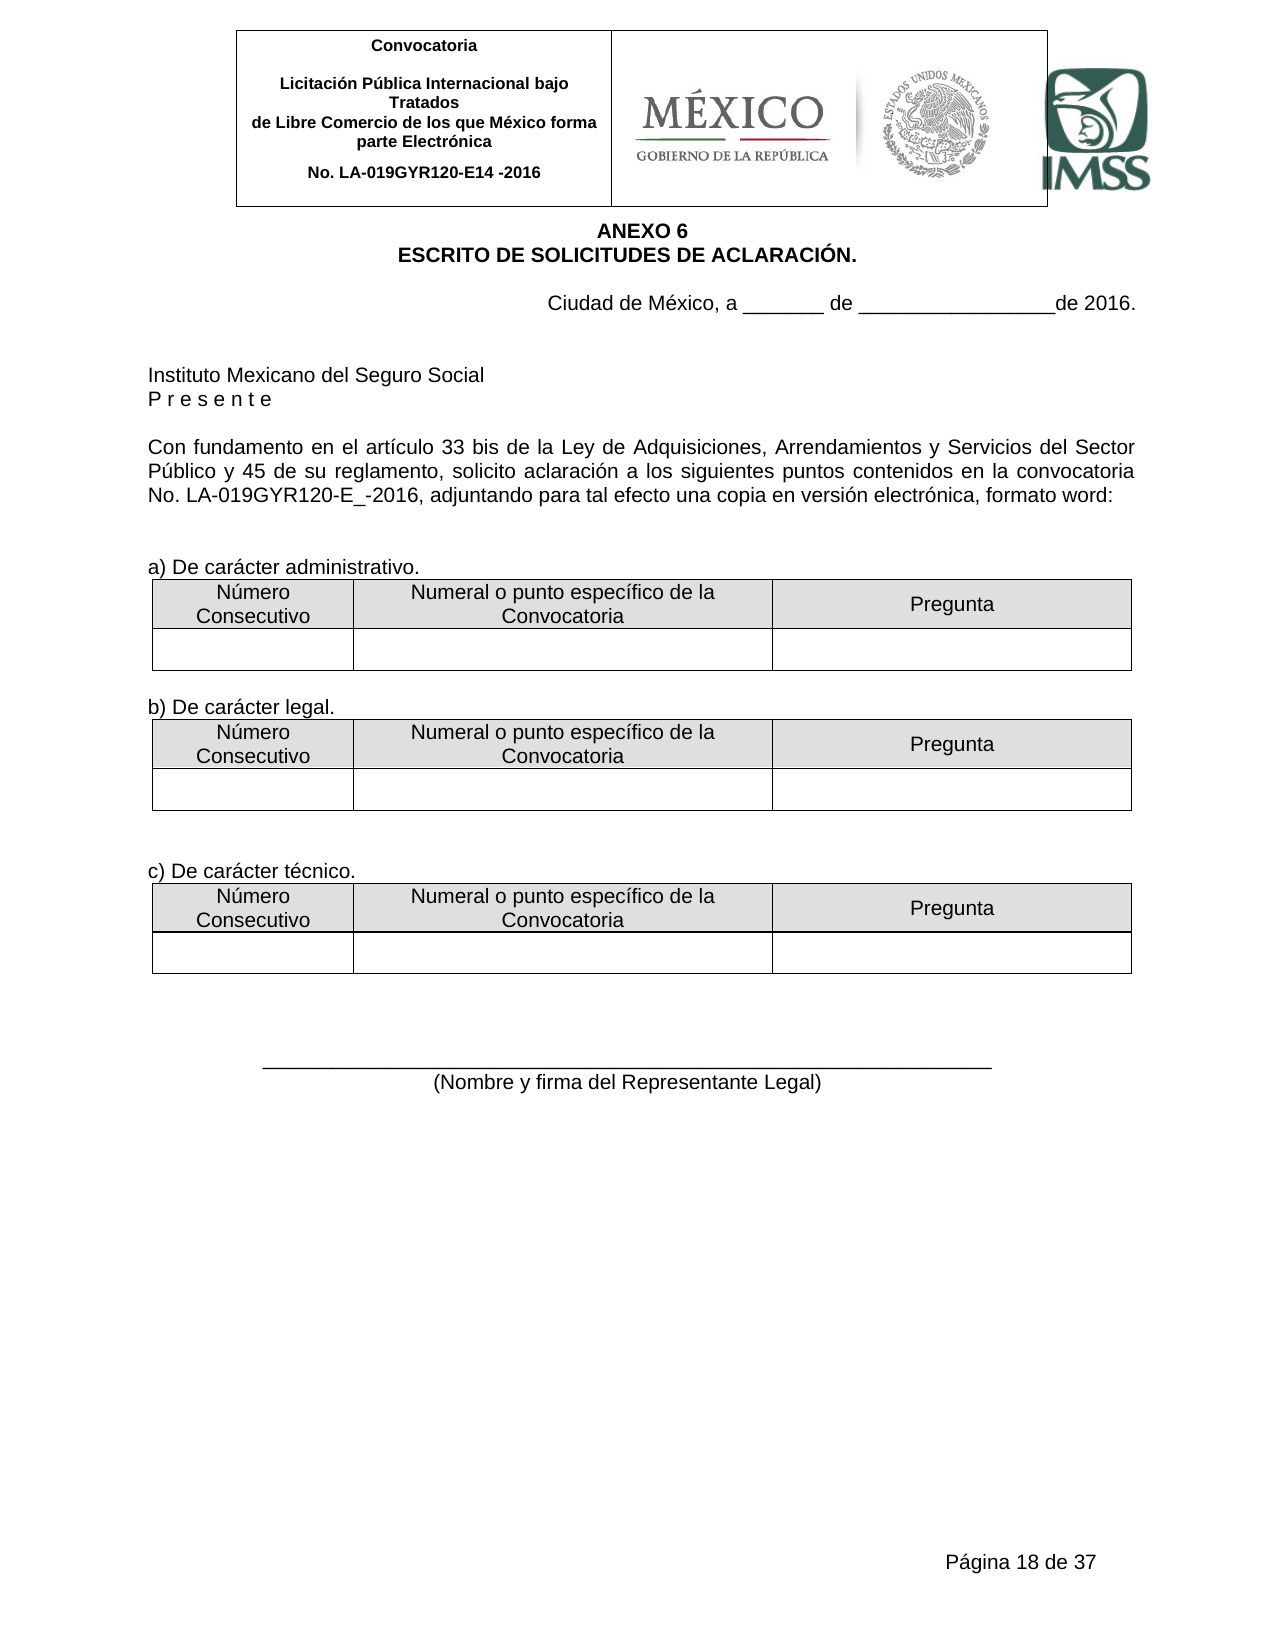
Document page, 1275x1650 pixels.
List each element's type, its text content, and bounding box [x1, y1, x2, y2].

table_header Numeral o punto específico de la Convocatoria [354, 720, 772, 767]
table_header Pregunta [773, 720, 1131, 767]
text Ciudad de México, a _______ de _________________de 2016. [118, 291, 1137, 315]
table_cell [354, 769, 772, 809]
table_cell [354, 933, 772, 973]
text a) De carácter administrativo. [148, 555, 1137, 579]
text _______________________________________________________________ [118, 1046, 1137, 1070]
picture [633, 57, 993, 189]
table_cell [773, 769, 1131, 809]
text c) De carácter técnico. [148, 858, 1137, 882]
table_header Pregunta [773, 884, 1131, 931]
text ESCRITO DE SOLICITUDES DE ACLARACIÓN. [118, 243, 1137, 267]
table_cell [153, 769, 353, 809]
table_header Numeral o punto específico de la Convocatoria [354, 580, 772, 628]
table_cell [773, 629, 1131, 669]
table_cell [153, 629, 353, 669]
text Instituto Mexicano del Seguro Social [148, 363, 1137, 387]
text Con fundamento en el artículo 33 bis de la Ley de Adquisiciones, Arrendamientos y Servicios del Sector Público y 45 de su reglamento, solicito aclaración a los siguientes puntos contenidos en la convocatoria No. LA-019GYR120-E_-2016, adjuntando para tal efecto una copia en versión electrónica, formato word: [148, 435, 1137, 507]
table_header Numeral o punto específico de la Convocatoria [354, 884, 772, 931]
picture [1048, 58, 1152, 197]
text (Nombre y firma del Representante Legal) [118, 1070, 1137, 1094]
picture [1037, 58, 1047, 197]
text ANEXO 6 [148, 219, 1137, 243]
table_header Número Consecutivo [153, 884, 353, 931]
text P r e s e n t e [148, 387, 1137, 411]
text b) De carácter legal. [148, 694, 1137, 718]
table_cell [153, 933, 353, 973]
table_header Número Consecutivo [153, 720, 353, 767]
table_header Número Consecutivo [153, 580, 353, 628]
table_cell [773, 933, 1131, 973]
table_header Pregunta [773, 580, 1131, 628]
table_cell [354, 629, 772, 669]
